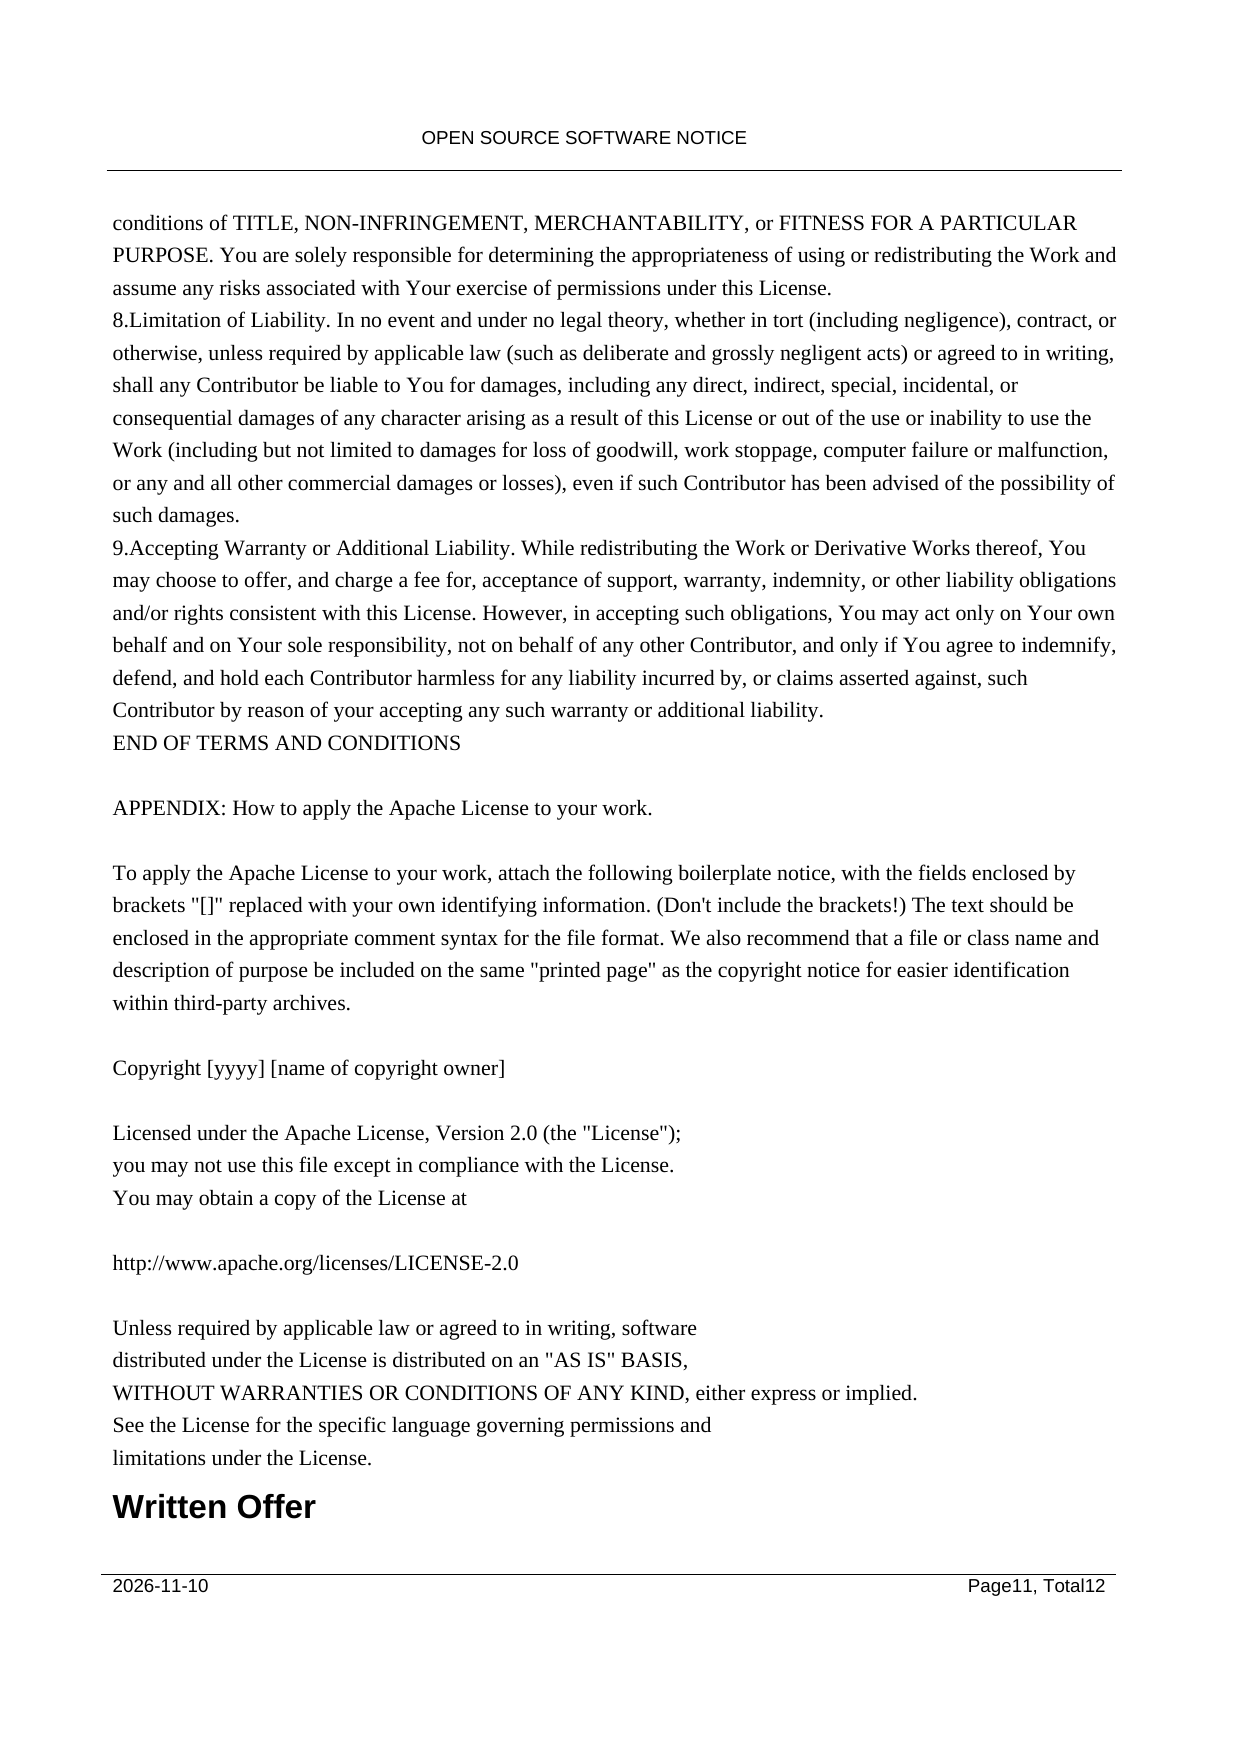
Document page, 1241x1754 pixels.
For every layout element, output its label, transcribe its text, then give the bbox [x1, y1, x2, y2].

text WITHOUT WARRANTIES OR CONDITIONS OF ANY KIND, either express or implied. [112, 1376, 1128, 1409]
text 8.Limitation of Liability. In no event and under no legal theory, whether in tort (including negligence), contract, or otherwise, unless required by applicable law (such as deliberate and grossly negligent acts) or agreed to in writing, shall any Contributor be liable to You for damages, including any direct, indirect, special, incidental, or consequential damages of any character arising as a result of this License or out of the use or inability to use the Work (including but not limited to damages for loss of goodwill, work stoppage, computer failure or malfunction, or any and all other commercial damages or losses), even if such Contributor has been advised of the possibility of such damages. [112, 304, 1128, 531]
text Copyright [yyyy] [name of copyright owner] [112, 1051, 1128, 1084]
text limitations under the License. [112, 1441, 1128, 1474]
text END OF TERMS AND CONDITIONS [112, 726, 1128, 759]
text Licensed under the Apache License, Version 2.0 (the "License"); [112, 1116, 1128, 1149]
text APPENDIX: How to apply the Apache License to your work. [112, 791, 1128, 824]
text 9.Accepting Warranty or Additional Liability. While redistributing the Work or Derivative Works thereof, You may choose to offer, and charge a fee for, acceptance of support, warranty, indemnity, or other liability obligations and/or rights consistent with this License. However, in accepting such obligations, You may act only on Your own behalf and on Your sole responsibility, not on behalf of any other Contributor, and only if You agree to indemnify, defend, and hold each Contributor harmless for any liability incurred by, or claims asserted against, such Contributor by reason of your accepting any such warranty or additional liability. [112, 531, 1128, 726]
text You may obtain a copy of the License at [112, 1181, 1128, 1214]
text Unless required by applicable law or agreed to in writing, software [112, 1311, 1128, 1344]
text Written Offer [112, 1474, 1128, 1539]
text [112, 206, 1128, 304]
text http://www.apache.org/licenses/LICENSE-2.0 [112, 1246, 1128, 1279]
text To apply the Apache License to your work, attach the following boilerplate notice, with the fields enclosed by brackets "[]" replaced with your own identifying information. (Don't include the brackets!) The text should be enclosed in the appropriate comment syntax for the file format. We also recommend that a file or class name and description of purpose be included on the same "printed page" as the copyright notice for easier identification within third-party archives. [112, 856, 1128, 1019]
text See the License for the specific language governing permissions and [112, 1409, 1128, 1441]
text distributed under the License is distributed on an "AS IS" BASIS, [112, 1344, 1128, 1376]
text you may not use this file except in compliance with the License. [112, 1149, 1128, 1181]
